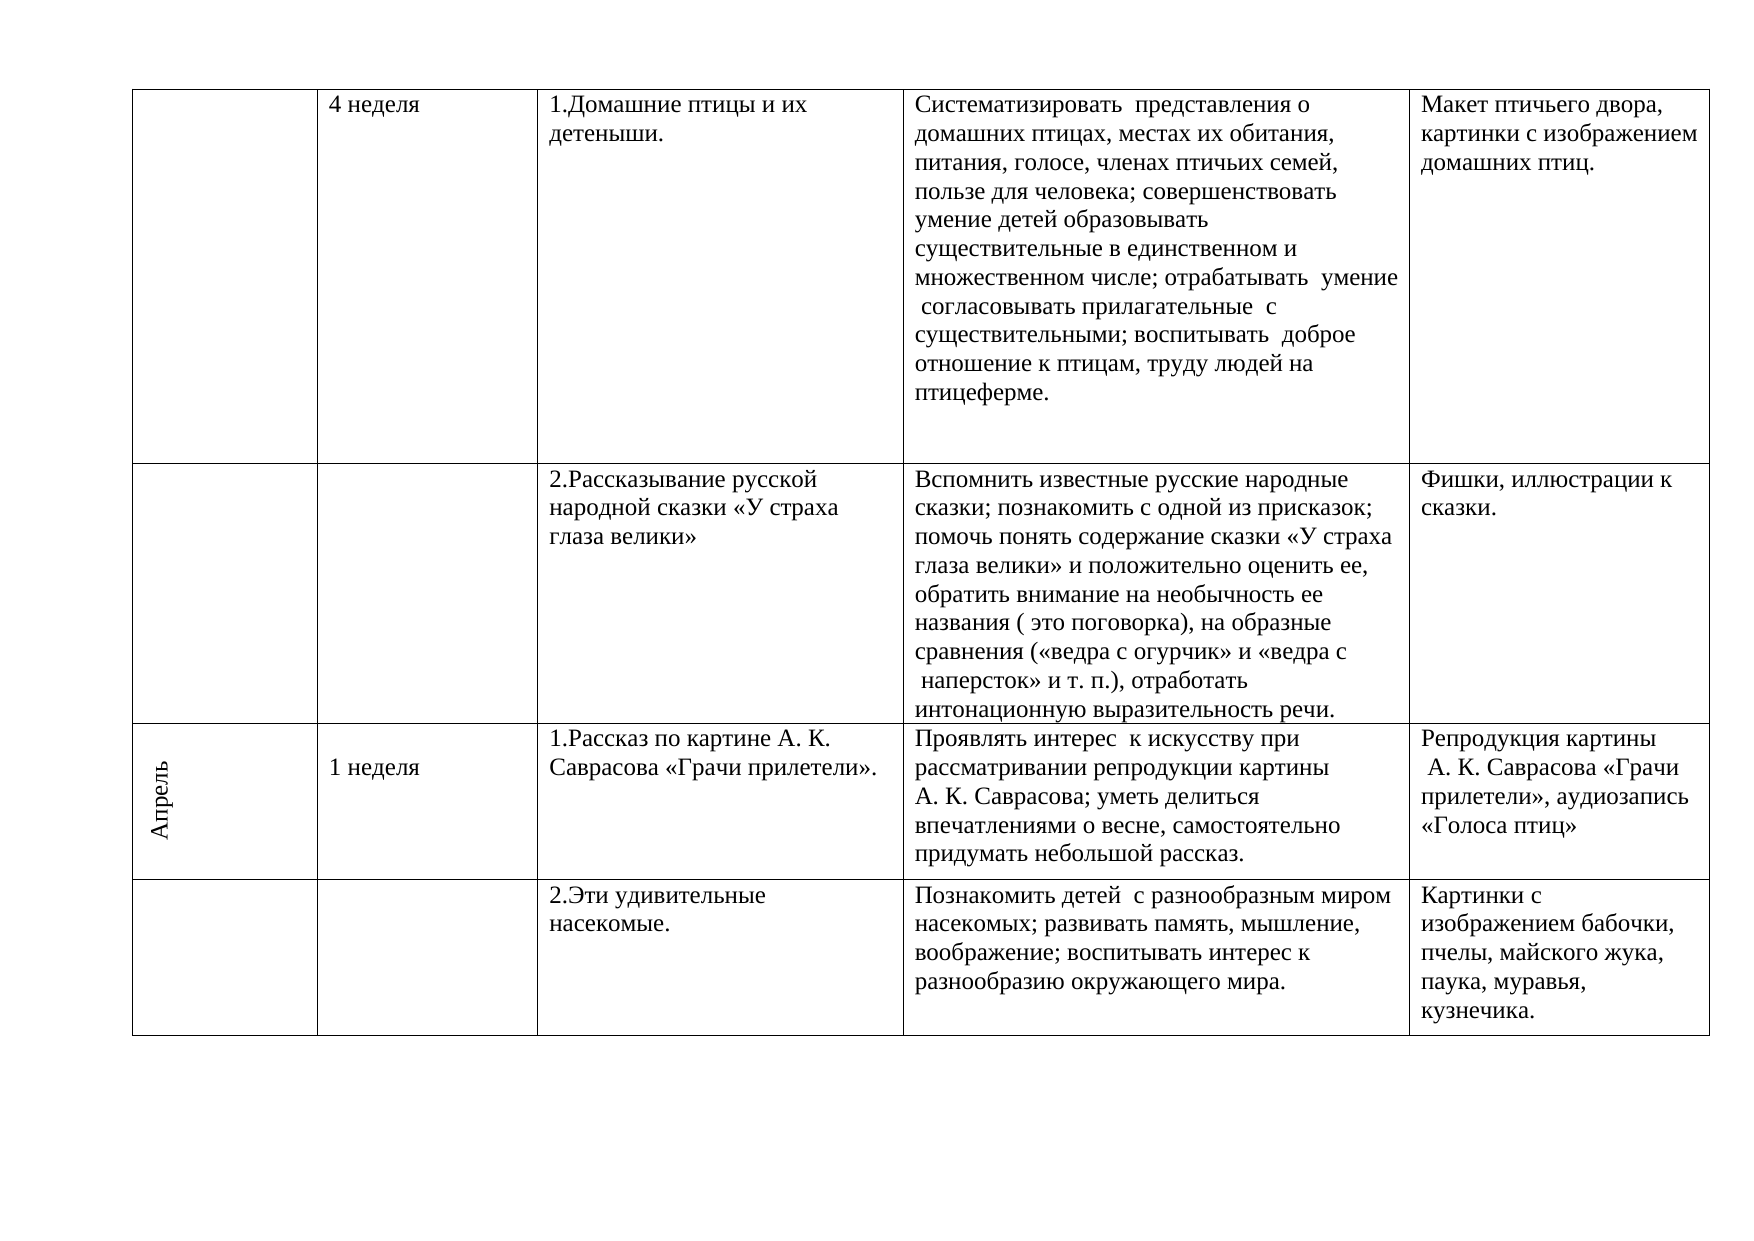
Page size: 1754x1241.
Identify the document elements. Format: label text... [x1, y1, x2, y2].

table_cell [318, 880, 537, 1035]
table_cell [133, 90, 317, 463]
table_cell 1.Домашние птицы и их детеныши. [538, 90, 903, 463]
table_cell Проявлять интерес к искусству при рассматривании репродукции картины А. К. Саврасова; уметь делиться впечатлениями о весне, самостоятельно придумать небольшой рассказ. [904, 724, 1409, 879]
table_cell Познакомить детей с разнообразным миром насекомых; развивать память, мышление, воображение; воспитывать интерес к разнообразию окружающего мира. [904, 880, 1409, 1035]
table_cell 1.Рассказ по картине А. К. Саврасова «Грачи прилетели». [538, 724, 903, 879]
table_cell 2.Рассказывание русской народной сказки «У страха глаза велики» [538, 464, 903, 722]
table_cell [318, 464, 537, 722]
table_cell Картинки с изображением бабочки, пчелы, майского жука, паука, муравья, кузнечика. [1410, 880, 1709, 1035]
table_cell [133, 880, 317, 1035]
table_cell Репродукция картины А. К. Саврасова «Грачи прилетели», аудиозапись «Голоса птиц» [1410, 724, 1709, 879]
table_cell Вспомнить известные русские народные сказки; познакомить с одной из присказок; помочь понять содержание сказки «У страха глаза велики» и положительно оценить ее, обратить внимание на необычность ее названия ( это поговорка), на образные сравнения («ведра с огурчик» и «ведра с наперсток» и т. п.), отработать интонационную выразительность речи. [904, 464, 1409, 722]
table_cell 1 неделя [318, 724, 537, 879]
table_cell 2.Эти удивительные насекомые. [538, 880, 903, 1035]
table_cell [133, 464, 317, 722]
table_cell Систематизировать представления о домашних птицах, местах их обитания, питания, голосе, членах птичьих семей, пользе для человека; совершенствовать умение детей образовывать существительные в единственном и множественном числе; отрабатывать умение согласовывать прилагательные с существительными; воспитывать доброе отношение к птицам, труду людей на птицеферме. [904, 90, 1409, 463]
table_cell Макет птичьего двора, картинки с изображением домашних птиц. [1410, 90, 1709, 463]
table_cell 4 неделя [318, 90, 537, 463]
table_cell Апрель [133, 724, 317, 879]
table_cell Фишки, иллюстрации к сказки. [1410, 464, 1709, 722]
